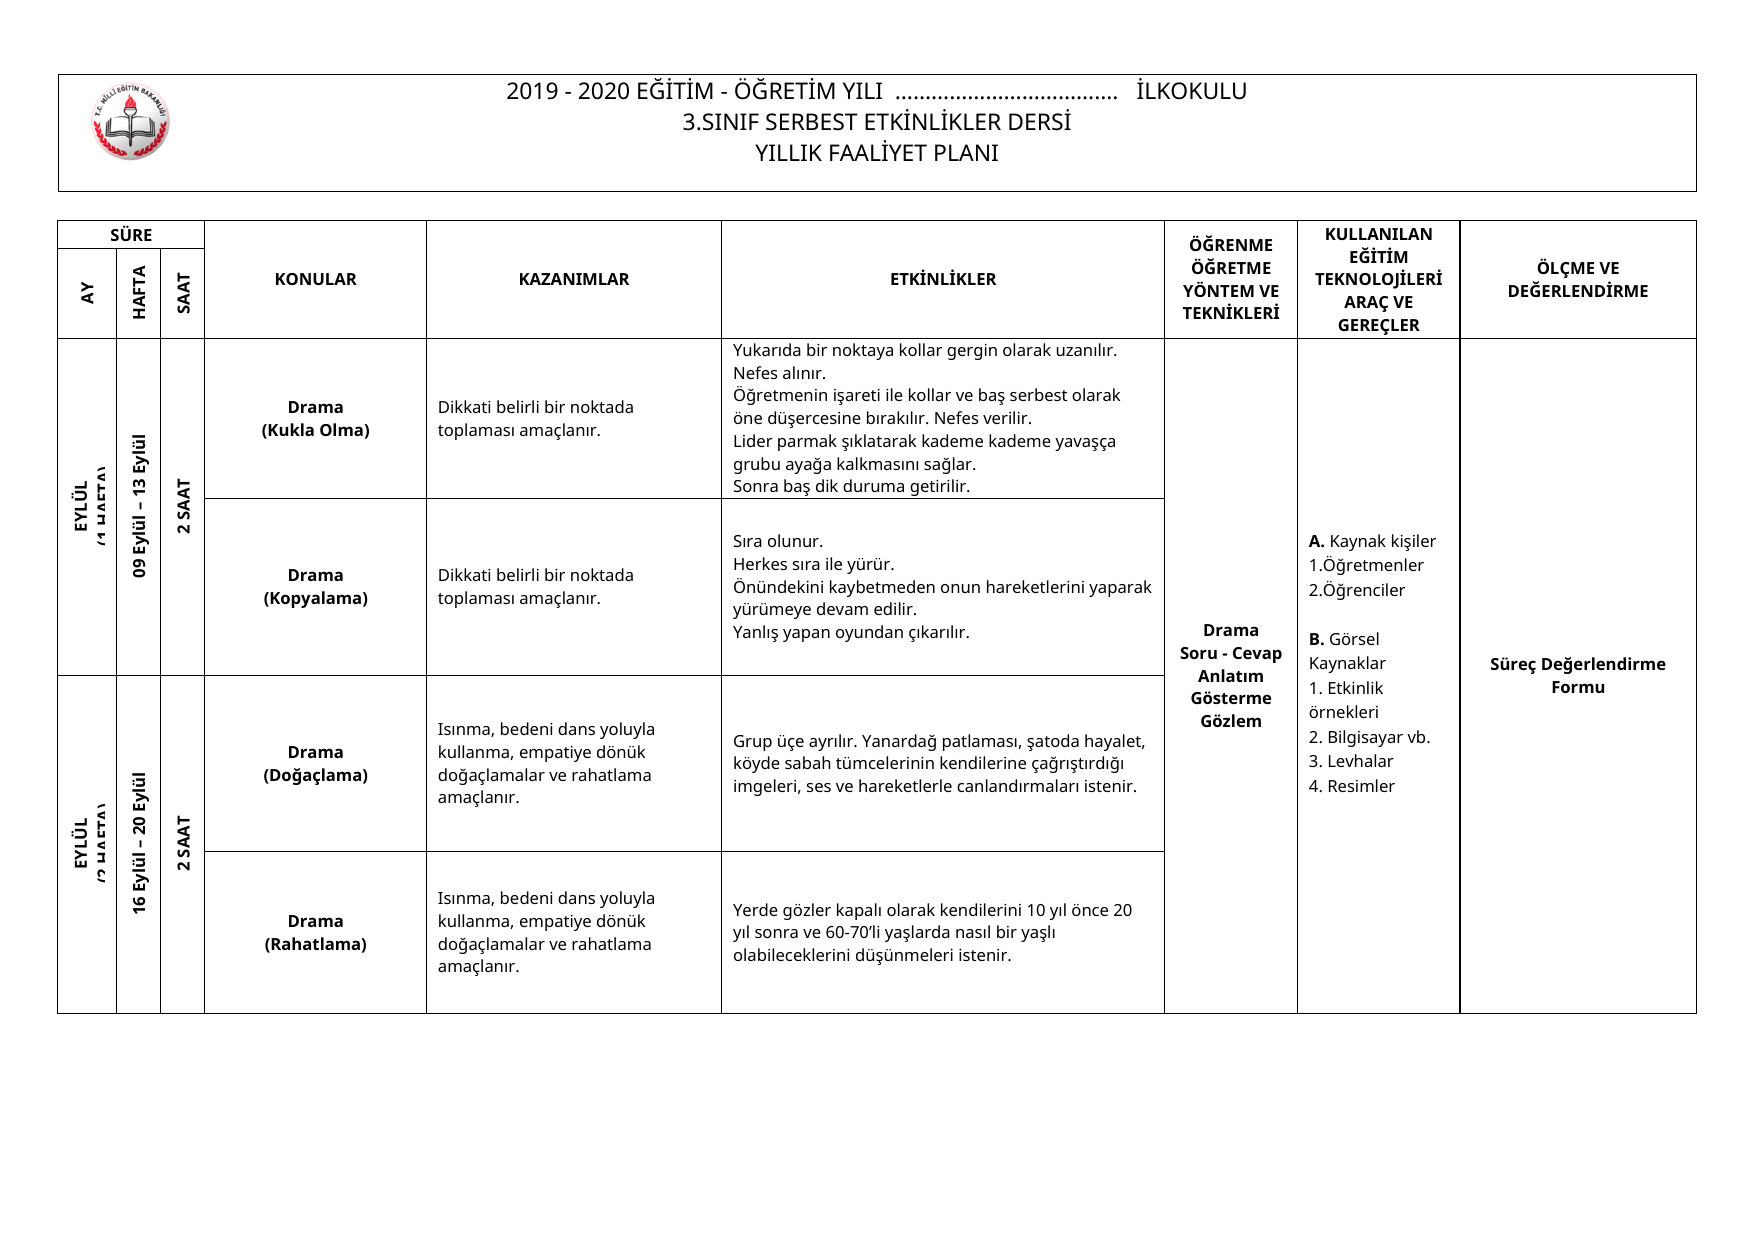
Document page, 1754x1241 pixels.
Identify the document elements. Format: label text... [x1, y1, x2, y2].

table_cell Drama (Kukla Olma) [205, 339, 426, 498]
table_header KAZANIMLAR [427, 221, 721, 338]
table_header KONULAR [205, 221, 426, 338]
table_cell EYLÜL (2.HAFTA) [58, 676, 116, 1013]
table_header KULLANILAN EĞİTİM TEKNOLOJİLERİ ARAÇ VE GEREÇLER [1298, 221, 1459, 338]
table_cell 2 SAAT [161, 339, 204, 674]
table_cell A. Kaynak kişiler 1.Öğretmenler 2.Öğrenciler B. Görsel Kaynaklar 1. Etkinlik örnekleri 2. Bilgisayar vb. 3. Levhalar 4. Resimler [1298, 339, 1459, 1013]
table_cell AY [58, 249, 116, 338]
table_cell Drama Soru - Cevap Anlatım Gösterme Gözlem [1165, 339, 1297, 1013]
table_cell Dikkati belirli bir noktada toplaması amaçlanır. [427, 339, 721, 498]
table_header ÖLÇME VE DEĞERLENDİRME [1461, 221, 1696, 338]
table_cell HAFTA [117, 249, 160, 338]
table_cell Sıra olunur. Herkes sıra ile yürür. Önündekini kaybetmeden onun hareketlerini yaparak yürümeye devam edilir. Yanlış yapan oyundan çıkarılır. [722, 499, 1164, 674]
table_cell Yerde gözler kapalı olarak kendilerini 10 yıl önce 20 yıl sonra ve 60-70’li yaşlarda nasıl bir yaşlı olabileceklerini düşünmeleri istenir. [722, 852, 1164, 1013]
table_cell Drama (Doğaçlama) [205, 676, 426, 851]
table_cell Grup üçe ayrılır. Yanardağ patlaması, şatoda hayalet, köyde sabah tümcelerinin kendilerine çağrıştırdığı imgeleri, ses ve hareketlerle canlandırmaları istenir. [722, 676, 1164, 851]
table_cell SAAT [161, 249, 204, 338]
picture [85, 77, 175, 167]
table_cell Drama (Kopyalama) [205, 499, 426, 674]
table_cell Süreç Değerlendirme Formu [1461, 339, 1696, 1013]
table_cell 16 Eylül – 20 Eylül [117, 676, 160, 1013]
table_cell Dikkati belirli bir noktada toplaması amaçlanır. [427, 499, 721, 674]
table_cell Isınma, bedeni dans yoluyla kullanma, empatiye dönük doğaçlamalar ve rahatlama amaçlanır. [427, 676, 721, 851]
table_cell EYLÜL (1.HAFTA) [58, 339, 116, 674]
table_header ÖĞRENME ÖĞRETME YÖNTEM VE TEKNİKLERİ [1165, 221, 1297, 338]
table_cell Isınma, bedeni dans yoluyla kullanma, empatiye dönük doğaçlamalar ve rahatlama amaçlanır. [427, 852, 721, 1013]
table_cell 2 SAAT [161, 676, 204, 1013]
table_header ETKİNLİKLER [722, 221, 1164, 338]
table_cell Yukarıda bir noktaya kollar gergin olarak uzanılır. Nefes alınır. Öğretmenin işareti ile kollar ve baş serbest olarak öne düşercesine bırakılır. Nefes verilir. Lider parmak şıklatarak kademe kademe yavaşça grubu ayağa kalkmasını sağlar. Sonra baş dik duruma getirilir. [722, 339, 1164, 498]
table_cell 09 Eylül – 13 Eylül [117, 339, 160, 674]
table_cell Drama (Rahatlama) [205, 852, 426, 1013]
table_header SÜRE [58, 221, 204, 248]
